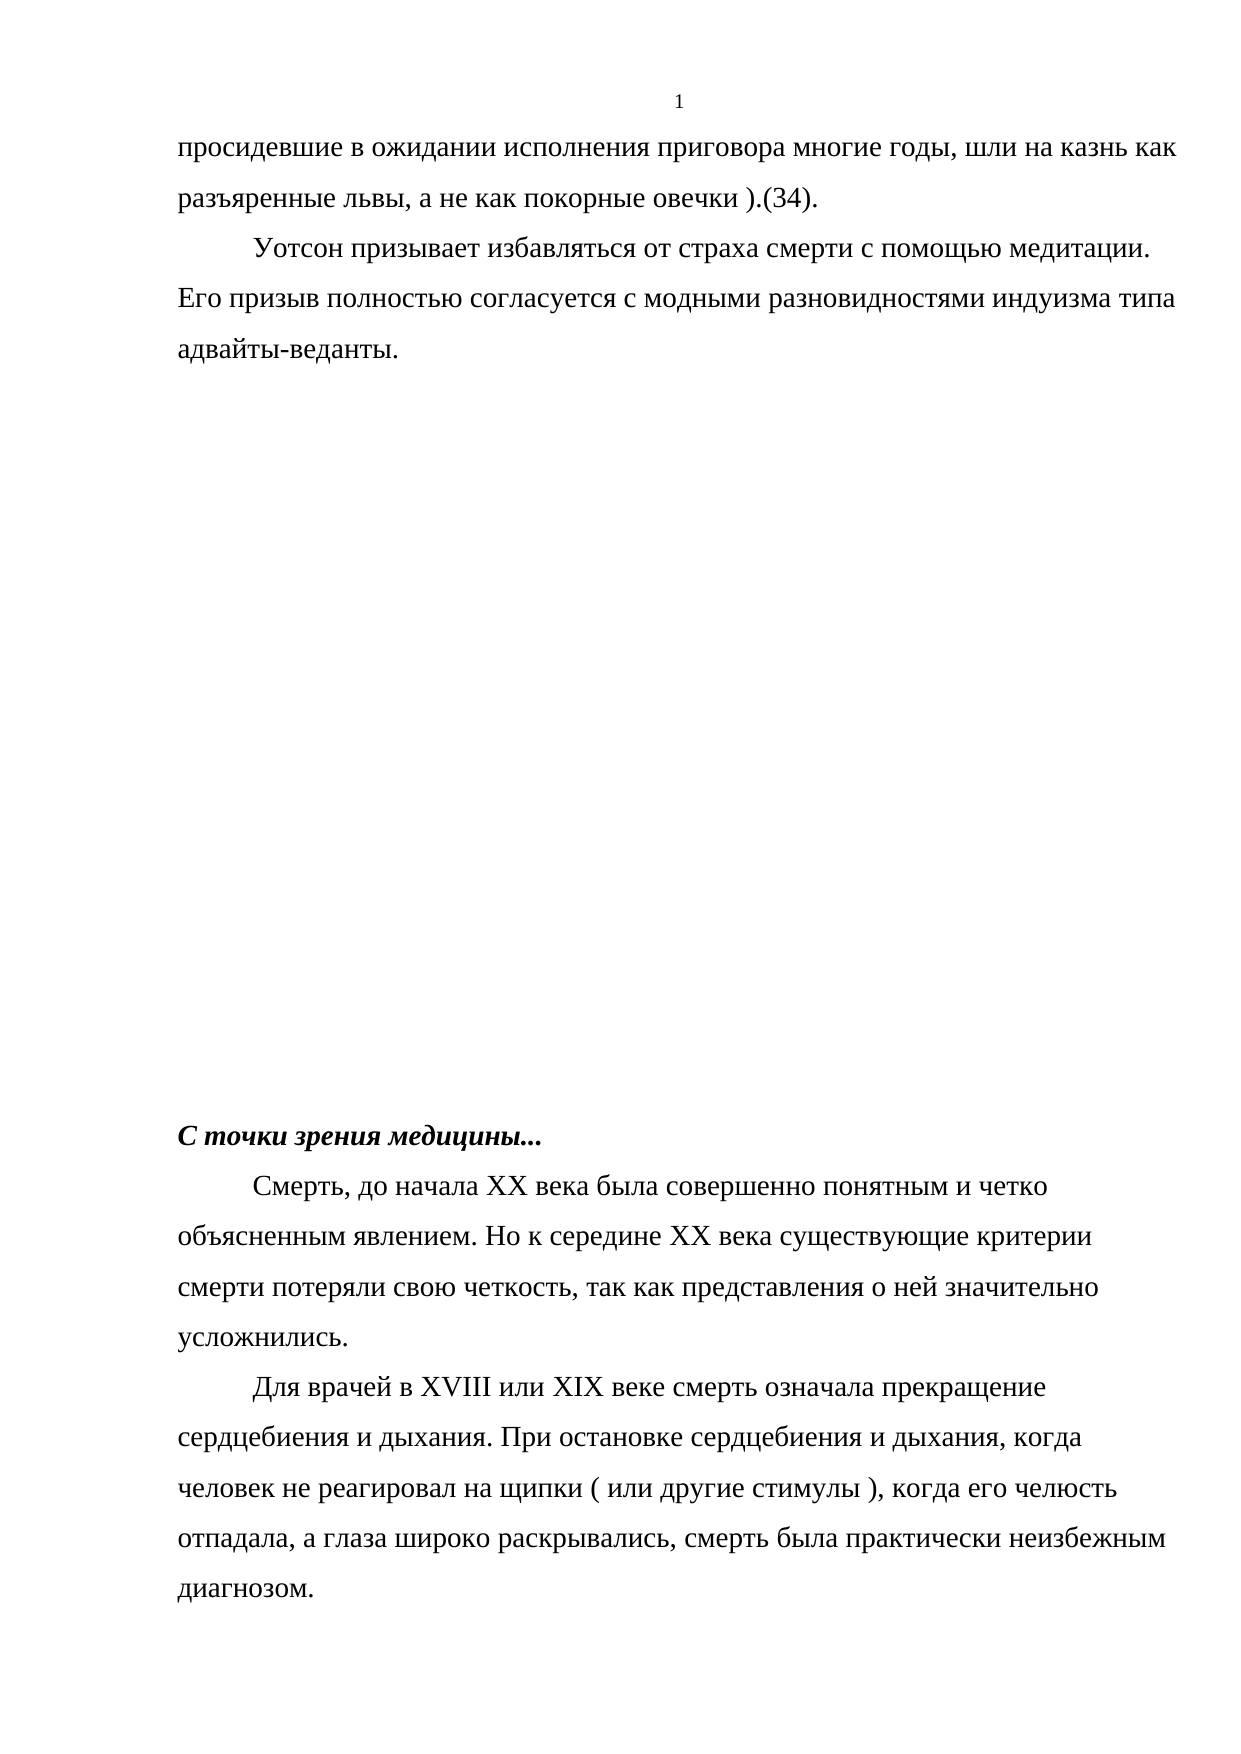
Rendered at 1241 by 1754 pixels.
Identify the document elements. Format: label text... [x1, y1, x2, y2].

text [177, 113, 1181, 213]
text Для врачей в XVIII или XIX веке смерть означала прекращение сердцебиения и дыхания. При остановке сердцебиения и дыхания, когда человек не реагировал на щипки ( или другие стимулы ), когда его челюсть отпадала, а глаза широко раскрывались, смерть была практически неизбежным диагнозом. [177, 1369, 1181, 1604]
text Смерть, до начала ХХ века была совершенно понятным и четко объясненным явлением. Но к середине ХХ века существующие критерии смерти потеряли свою четкость, так как представления о ней значительно усложнились. [177, 1168, 1181, 1352]
text Уотсон призывает избавляться от страха смерти с помощью медитации. Его призыв полностью согласуется с модными разновидностями индуизма типа адвайты-веданты. [177, 230, 1181, 364]
text С точки зрения медицины... [177, 1118, 1181, 1151]
